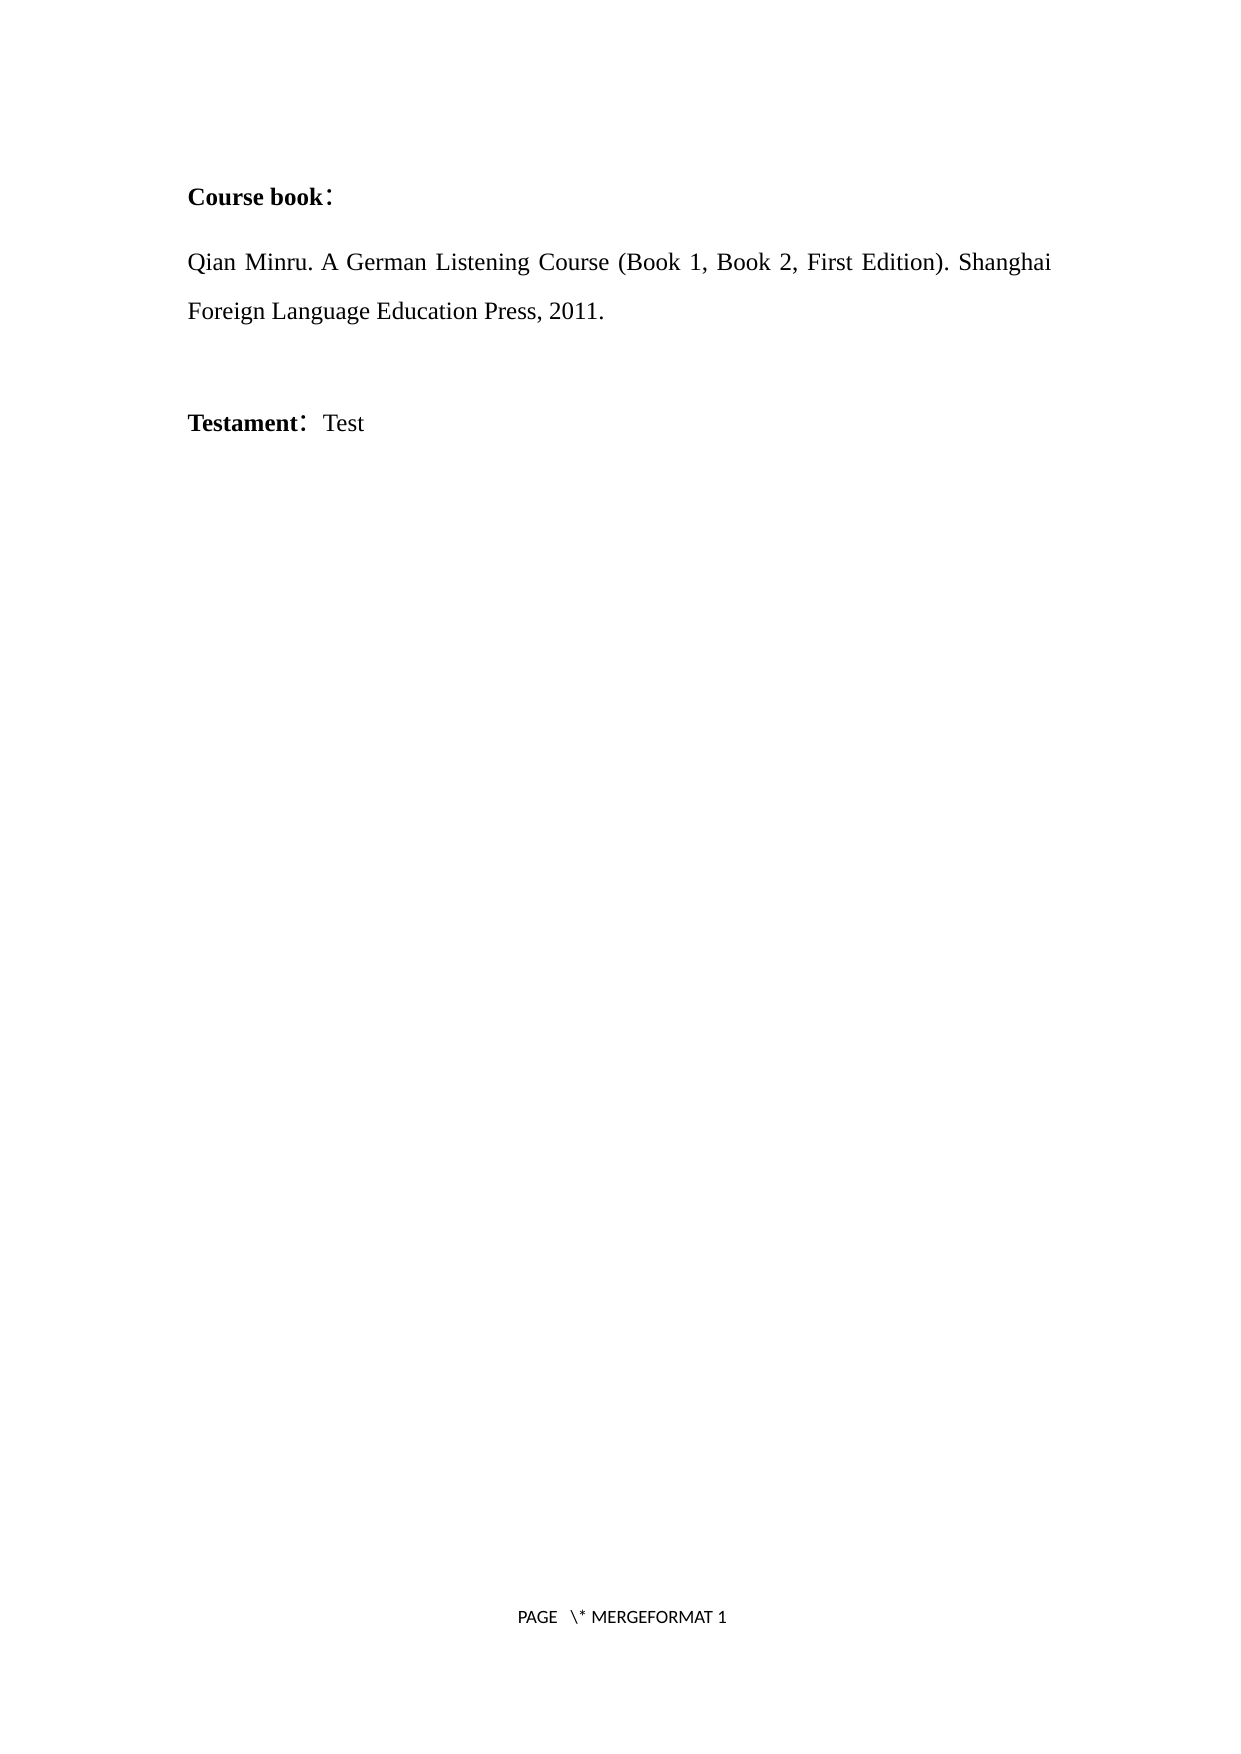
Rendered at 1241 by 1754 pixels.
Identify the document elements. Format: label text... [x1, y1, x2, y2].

text Course book： [187, 162, 1053, 227]
text Testament：Test [187, 388, 1053, 453]
text Qian Minru. A German Listening Course (Book 1, Book 2, First Edition). Shanghai Foreign Language Education Press, 2011. [187, 245, 1053, 326]
